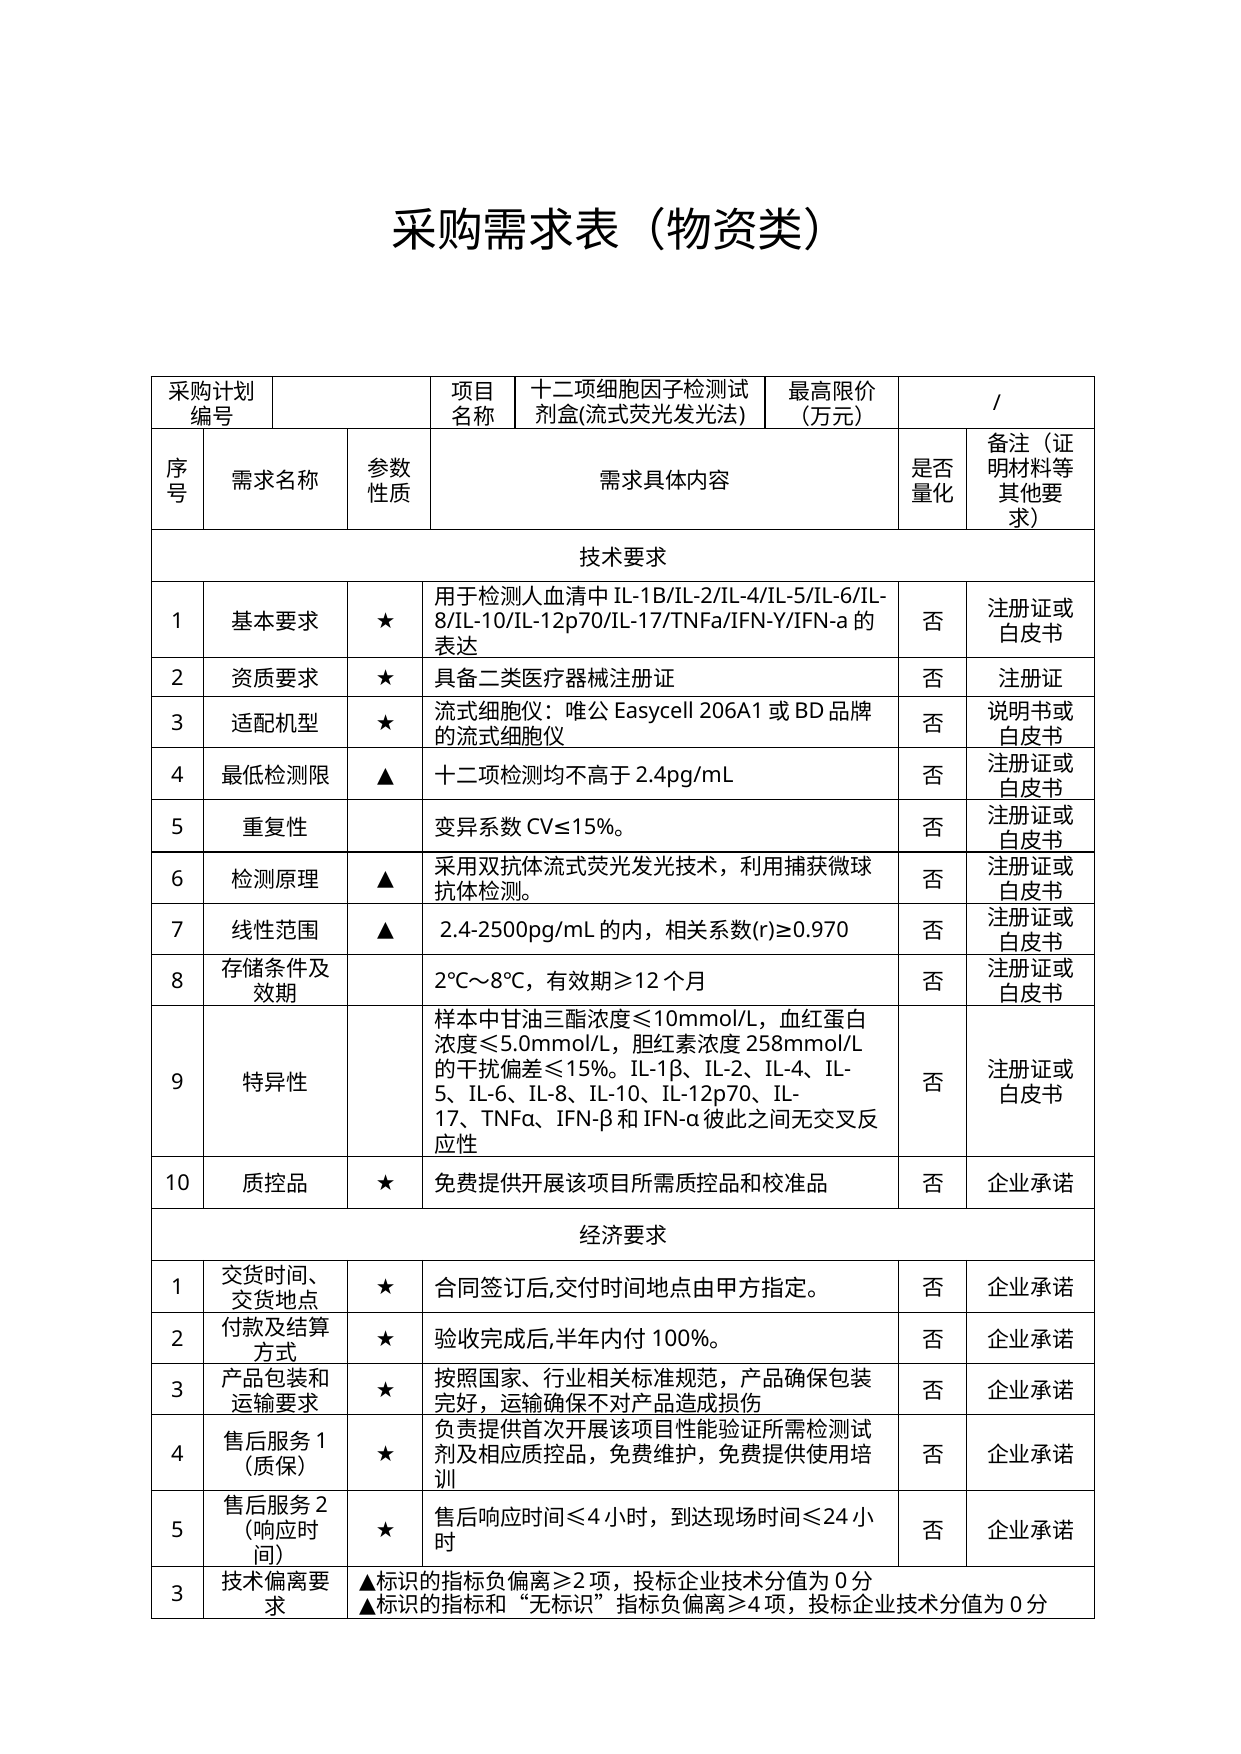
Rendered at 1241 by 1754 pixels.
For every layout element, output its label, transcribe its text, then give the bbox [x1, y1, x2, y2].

table_cell 特异性 [204, 1006, 347, 1156]
table_cell 付款及结算方式 [204, 1313, 347, 1363]
table_cell 否 [899, 955, 966, 1004]
table_cell 2 [152, 1313, 203, 1363]
table_cell ★ [348, 1491, 422, 1566]
table_cell 4 [152, 1415, 203, 1490]
table_cell [348, 800, 422, 851]
table_cell 企业承诺 [967, 1364, 1094, 1414]
table_header / [899, 377, 1094, 428]
table_cell 交货时间、交货地点 [204, 1261, 347, 1312]
table_cell 技术偏离要求 [204, 1567, 347, 1618]
table_cell 按照国家、行业相关标准规范，产品确保包装完好，运输确保不对产品造成损伤 [423, 1364, 898, 1414]
table_cell 合同签订后,交付时间地点由甲方指定。 [423, 1261, 898, 1312]
table_cell 注册证或白皮书 [967, 955, 1094, 1004]
table_cell 否 [899, 800, 966, 851]
table_cell ▲ [348, 853, 422, 902]
table_cell 6 [152, 853, 203, 902]
table_cell [348, 955, 422, 1004]
table_cell 用于检测人血清中IL-1B/IL-2/IL-4/IL-5/IL-6/IL-8/IL-10/IL-12p70/IL-17/TNFa/IFN-Y/IFN-a的表达 [423, 582, 898, 657]
table_cell 注册证或白皮书 [967, 800, 1094, 851]
table_cell ★ [348, 1313, 422, 1363]
table_cell 否 [899, 697, 966, 747]
table_cell ★ [348, 1364, 422, 1414]
table_cell 线性范围 [204, 904, 347, 953]
table_cell 注册证或白皮书 [967, 1006, 1094, 1156]
table_cell 企业承诺 [967, 1313, 1094, 1363]
table_cell 重复性 [204, 800, 347, 851]
table_cell 负责提供首次开展该项目性能验证所需检测试剂及相应质控品，免费维护，免费提供使用培训 [423, 1415, 898, 1490]
table_cell 检测原理 [204, 853, 347, 902]
table_cell ★ [348, 582, 422, 657]
table_cell 注册证或白皮书 [967, 748, 1094, 799]
table_cell 技术要求 [152, 530, 1094, 581]
table_cell 8 [152, 955, 203, 1004]
table_cell 免费提供开展该项目所需质控品和校准品 [423, 1157, 898, 1208]
text 采购需求表（物资类） [187, 178, 1053, 276]
table_cell ▲ [348, 748, 422, 799]
table_cell 注册证或白皮书 [967, 582, 1094, 657]
table_cell 是否 量化 [899, 429, 966, 529]
table_cell 企业承诺 [967, 1415, 1094, 1490]
table_cell 企业承诺 [967, 1261, 1094, 1312]
table_cell 10 [152, 1157, 203, 1208]
table_cell 资质要求 [204, 658, 347, 696]
table_cell 否 [899, 1491, 966, 1566]
table_cell 否 [899, 853, 966, 902]
table_cell 序号 [152, 429, 203, 529]
table_cell 9 [152, 1006, 203, 1156]
table_cell ★ [348, 1415, 422, 1490]
table_cell 适配机型 [204, 697, 347, 747]
table_cell ★ [348, 658, 422, 696]
table_cell 3 [152, 697, 203, 747]
table_cell 变异系数CV≤15%。 [423, 800, 898, 851]
table_cell 参数 性质 [348, 429, 430, 529]
table_cell ▲标识的指标负偏离≥2项，投标企业技术分值为0分 ▲标识的指标和“无标识”指标负偏离≥4项，投标企业技术分值为0分 [348, 1567, 1094, 1618]
table_cell 基本要求 [204, 582, 347, 657]
table_header [273, 377, 430, 428]
table_cell 具备二类医疗器械注册证 [423, 658, 898, 696]
table_cell 2℃～8℃，有效期≥12个月 [423, 955, 898, 1004]
table_cell 5 [152, 800, 203, 851]
table_cell 企业承诺 [967, 1491, 1094, 1566]
table_cell 否 [899, 1157, 966, 1208]
table_cell 2 [152, 658, 203, 696]
table_cell 售后响应时间≤4小时，到达现场时间≤24小时 [423, 1491, 898, 1566]
table_cell 7 [152, 904, 203, 953]
table_cell ▲ [348, 904, 422, 953]
table_cell 3 [152, 1364, 203, 1414]
table_header 最高限价（万元） [766, 377, 898, 428]
table_cell 否 [899, 748, 966, 799]
table_cell 备注（证明材料等其他要求） [967, 429, 1094, 529]
table_cell 否 [899, 1415, 966, 1490]
table_cell 否 [899, 658, 966, 696]
table_cell 产品包装和运输要求 [204, 1364, 347, 1414]
table_cell 样本中甘油三酯浓度≤10mmol/L，血红蛋白浓度≤5.0mmol/L，胆红素浓度258mmol/L的干扰偏差≤15%。IL-1β、IL-2、IL-4、IL-5、IL-6、IL-8、IL-10、IL-12p70、IL-17、TNFα、IFN-β和IFN-α彼此之间无交叉反应性 [423, 1006, 898, 1156]
table_cell 1 [152, 582, 203, 657]
table_cell 说明书或白皮书 [967, 697, 1094, 747]
table_cell 十二项检测均不高于2.4pg/mL [423, 748, 898, 799]
table_header 采购计划 编号 [152, 377, 272, 428]
table_cell 企业承诺 [967, 1157, 1094, 1208]
table_cell 否 [899, 582, 966, 657]
table_header 十二项细胞因子检测试剂盒(流式荧光发光法) [516, 377, 764, 428]
table_cell 售后服务2 （响应时间） [204, 1491, 347, 1566]
table_cell 否 [899, 1006, 966, 1156]
table_header 项目名称 [431, 377, 514, 428]
table_cell 采用双抗体流式荧光发光技术，利用捕获微球抗体检测。 [423, 853, 898, 902]
table_cell 质控品 [204, 1157, 347, 1208]
table_cell ★ [348, 1157, 422, 1208]
table_cell 注册证 [967, 658, 1094, 696]
table_cell 经济要求 [152, 1209, 1094, 1260]
table_cell 3 [152, 1567, 203, 1618]
table_cell 售后服务1 （质保） [204, 1415, 347, 1490]
table_cell 否 [899, 904, 966, 953]
table_cell ★ [348, 697, 422, 747]
table_cell 存储条件及效期 [204, 955, 347, 1004]
table_cell 4 [152, 748, 203, 799]
table_cell 5 [152, 1491, 203, 1566]
table_cell ★ [348, 1261, 422, 1312]
table_cell 1 [152, 1261, 203, 1312]
table_cell 否 [899, 1364, 966, 1414]
table_cell 流式细胞仪：唯公Easycell 206A1或BD品牌的流式细胞仪 [423, 697, 898, 747]
table_cell 否 [899, 1261, 966, 1312]
table_cell 注册证或白皮书 [967, 853, 1094, 902]
table_cell 最低检测限 [204, 748, 347, 799]
table_cell 需求名称 [204, 429, 347, 529]
table_cell 验收完成后,半年内付100%。 [423, 1313, 898, 1363]
table_cell 2.4-2500pg/mL的内，相关系数(r)≥0.970 [423, 904, 898, 953]
table_cell 需求具体内容 [431, 429, 898, 529]
table_cell 注册证或白皮书 [967, 904, 1094, 953]
table_cell [348, 1006, 422, 1156]
table_cell 否 [899, 1313, 966, 1363]
